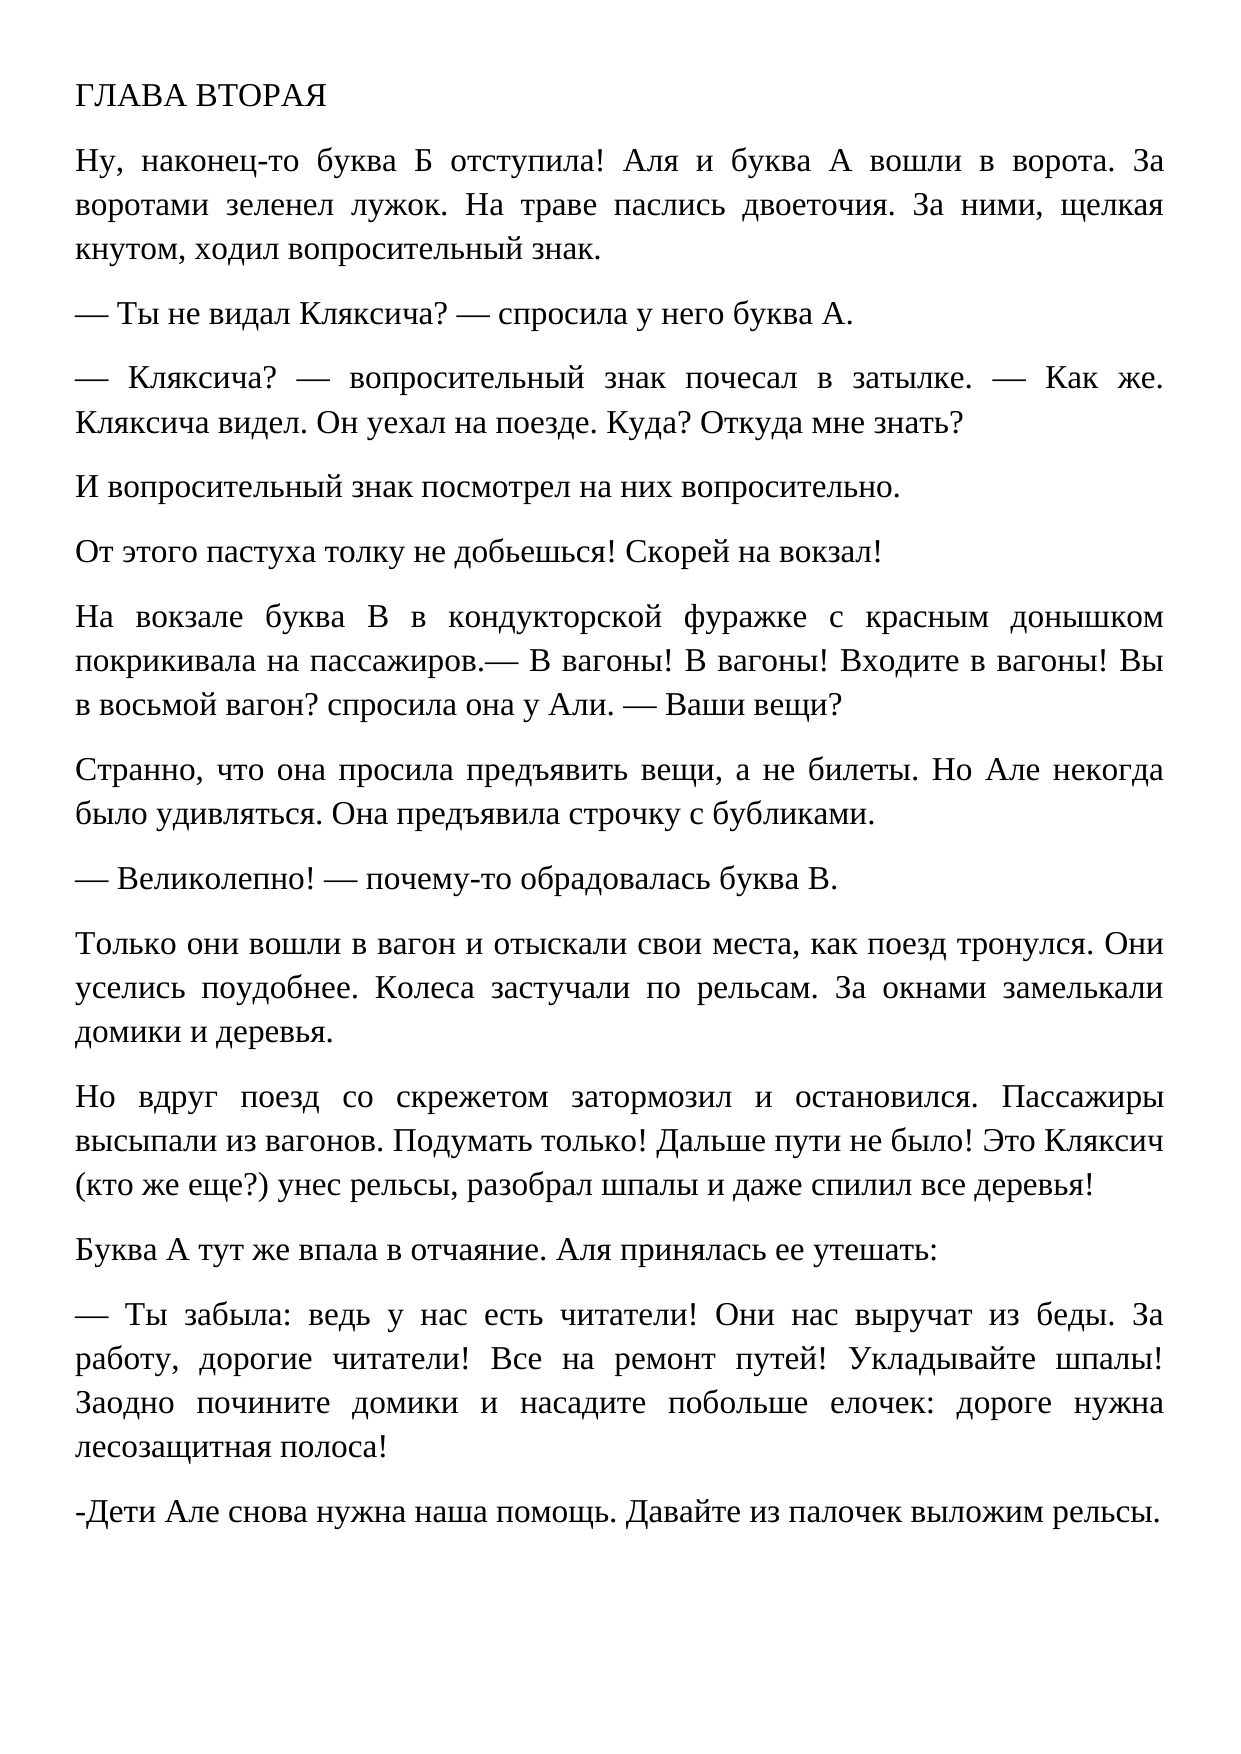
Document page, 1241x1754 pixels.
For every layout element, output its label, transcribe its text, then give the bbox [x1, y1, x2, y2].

text Но вдруг поезд со скрежетом затормозил и остановился. Пассажиры высыпали из вагонов. Подумать только! Дальше пути не было! Это Кляксич (кто же еще?) унес рельсы, разобрал шпалы и даже спилил все деревья! [75, 1076, 1165, 1203]
text И вопросительный знак посмотрел на них вопросительно. [75, 467, 1165, 505]
text — Ты забыла: ведь у нас есть читатели! Они нас выручат из беды. За работу, дорогие читатели! Все на ремонт путей! Укладывайте шпалы! Заодно почините домики и насадите побольше елочек: дороге нужна лесозащитная полоса! [75, 1294, 1165, 1465]
text — Великолепно! — почему-то обрадовалась буква В. [75, 858, 1165, 897]
text Странно, что она просила предъявить вещи, а не билеты. Но Але некогда было удивляться. Она предъявила строчку с бубликами. [75, 749, 1165, 832]
text Только они вошли в вагон и отыскали свои места, как поезд тронулся. Они уселись поудобнее. Колеса застучали по рельсам. За окнами замелькали домики и деревья. [75, 923, 1165, 1050]
text ГЛАВА ВТОРАЯ [75, 75, 1165, 113]
text — Ты не видал Кляксича? — спросила у него буква А. [75, 293, 1165, 331]
text Буква А тут же впала в отчаяние. Аля принялась ее утешать: [75, 1229, 1165, 1268]
text -Дети Але снова нужна наша помощь. Давайте из палочек выложим рельсы. [75, 1491, 1165, 1530]
text — Кляксича? — вопросительный знак почесал в затылке. — Как же. Кляксича видел. Он уехал на поезде. Куда? Откуда мне знать? [75, 358, 1165, 440]
text От этого пастуха толку не добьешься! Скорей на вокзал! [75, 532, 1165, 570]
text На вокзале буква В в кондукторской фуражке с красным донышком покрикивала на пассажиров.— В вагоны! В вагоны! Входите в вагоны! Вы в восьмой вагон? спросила она у Али. — Ваши вещи? [75, 597, 1165, 723]
text Ну, наконец-то буква Б отступила! Аля и буква А вошли в ворота. За воротами зеленел лужок. На траве паслись двоеточия. За ними, щелкая кнутом, ходил вопросительный знак. [75, 140, 1165, 266]
